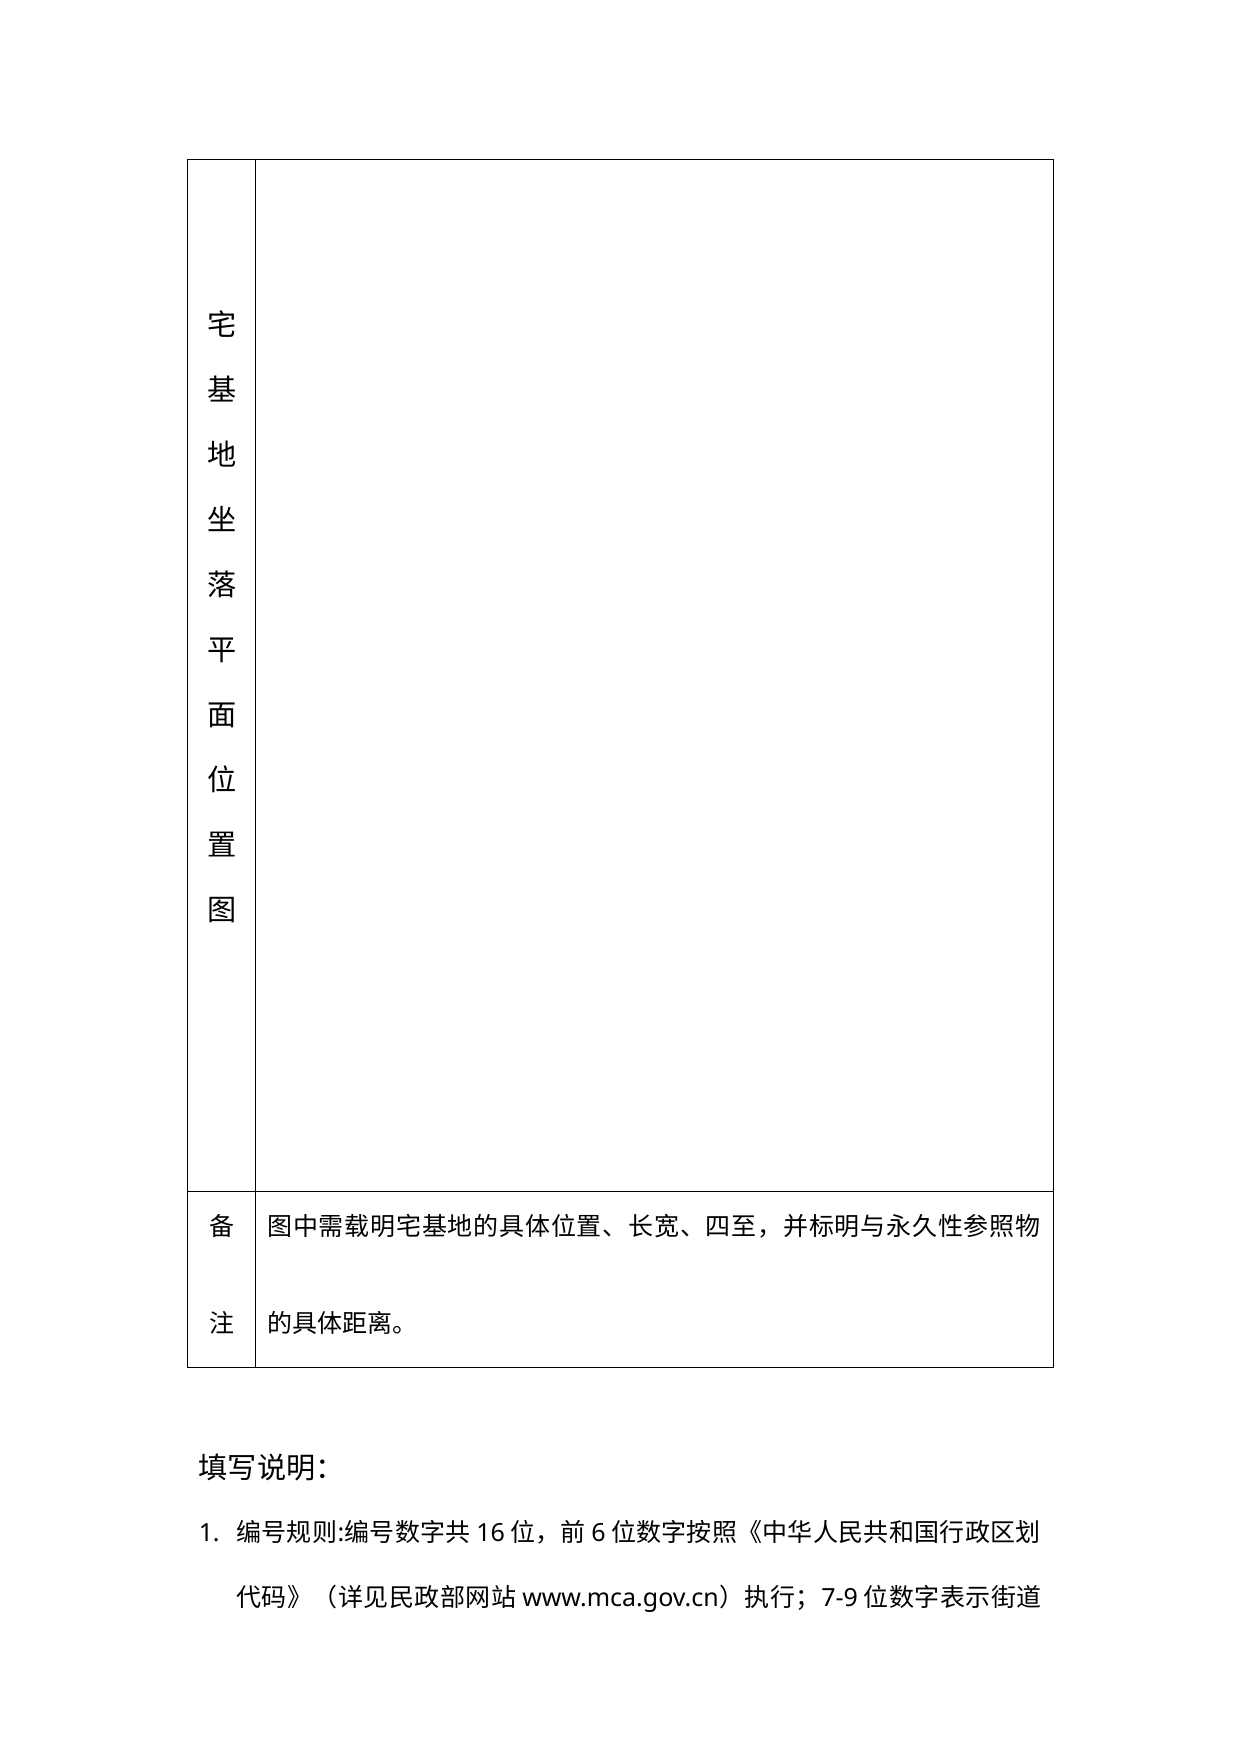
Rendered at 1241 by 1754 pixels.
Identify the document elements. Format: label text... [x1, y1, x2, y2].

table_cell 图中需载明宅基地的具体位置、长宽、四至，并标明与永久性参照物的具体距离。 [256, 1192, 1053, 1367]
table_cell 备注 [188, 1192, 255, 1367]
table_header 宅基地坐落平面位置 图 [188, 160, 255, 1191]
table_header [256, 160, 1053, 1191]
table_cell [187, 1368, 1053, 1628]
